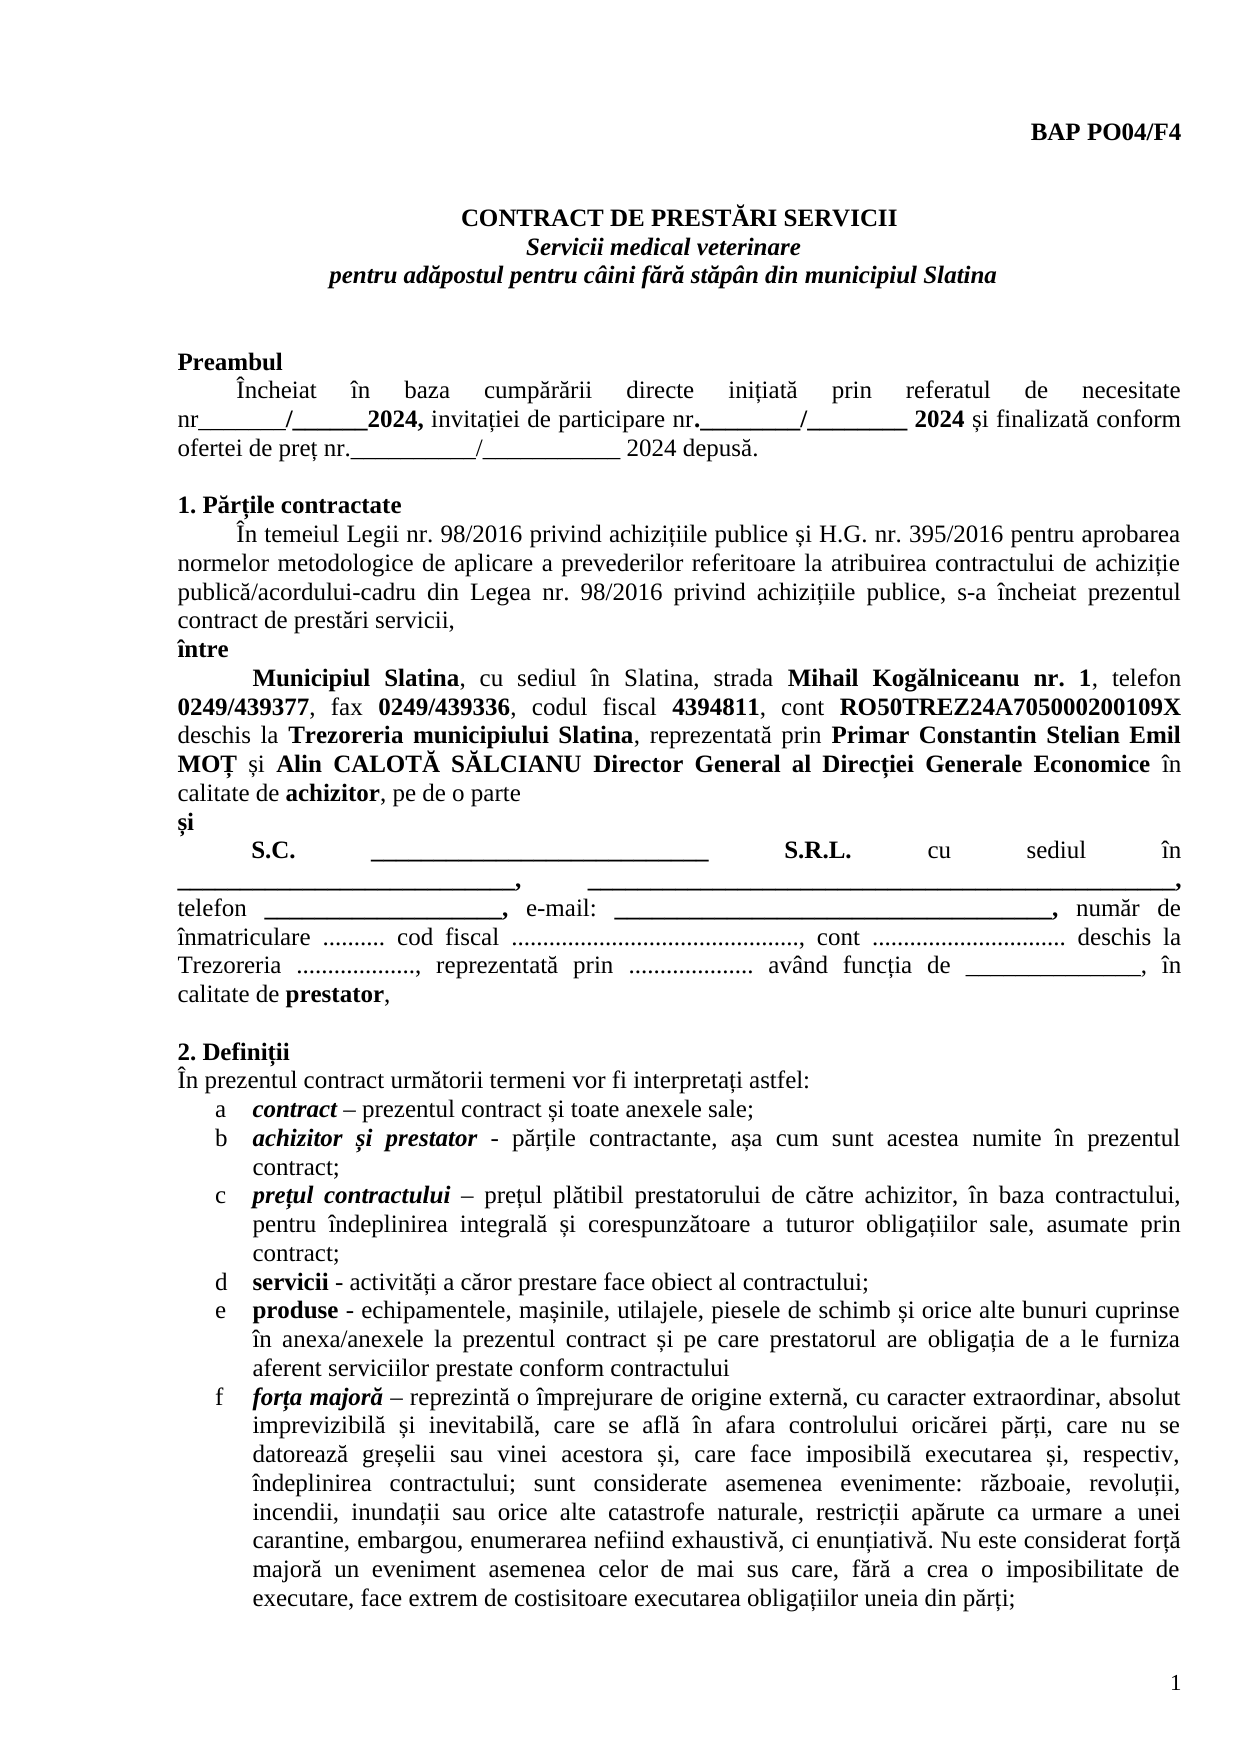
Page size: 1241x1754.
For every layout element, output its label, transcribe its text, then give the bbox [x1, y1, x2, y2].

text BAP PO04/F4 [177, 117, 1181, 145]
text Servicii medical veterinare [162, 232, 1167, 260]
text Municipiul Slatina, cu sediul în Slatina, strada Mihail Kogălniceanu nr. 1, telefon 0249/439377, fax 0249/439336, codul fiscal 4394811, cont RO50TREZ24A705000200109X deschis la Trezoreria municipiului Slatina, reprezentată prin Primar Constantin Stelian Emil MOȚ și Alin CALOTĂ SĂLCIANU Director General al Direcției Generale Economice în calitate de achizitor, pe de o parte [177, 663, 1181, 807]
text și [177, 807, 1181, 835]
list forța majoră – reprezintă o împrejurare de origine externă, cu caracter extraordinar, absolut imprevizibilă și inevitabilă, care se află în afara controlului oricărei părți, care nu se datorează greșelii sau vinei acestora și, care face imposibilă executarea și, respectiv, îndeplinirea contractului; sunt considerate asemenea evenimente: războaie, revoluții, incendii, inundații sau orice alte catastrofe naturale, restricții apărute ca urmare a unei carantine, embargou, enumerarea nefiind exhaustivă, ci enunțiativă. Nu este considerat forță majoră un eveniment asemenea celor de mai sus care, fără a crea o imposibilitate de executare, face extrem de costisitoare executarea obligațiilor uneia din părți; [215, 1382, 1181, 1612]
text CONTRACT DE PRESTĂRI SERVICII [177, 203, 1181, 232]
text În prezentul contract următorii termeni vor fi interpretați astfel: [177, 1065, 1181, 1094]
text S.C. ___________________________ S.R.L. cu sediul în ___________________________, _______________________________________________, telefon ___________________, e-mail: ___________________________________, număr de înmatriculare .......... cod fiscal .............................................., cont ............................... deschis la Trezoreria ..................., reprezentată prin .................... având funcția de ______________, în calitate de prestator, [177, 835, 1181, 1008]
text pentru adăpostul pentru câini fără stăpân din municipiul Slatina [162, 260, 1167, 289]
list achizitor și prestator - părțile contractante, așa cum sunt acestea numite în prezentul contract; [215, 1123, 1181, 1180]
text Preambul [177, 347, 1181, 375]
list contract – prezentul contract și toate anexele sale; [215, 1094, 1181, 1123]
text între [177, 634, 1181, 663]
text În temeiul Legii nr. 98/2016 privind achizițiile publice și H.G. nr. 395/2016 pentru aprobarea normelor metodologice de aplicare a prevederilor referitoare la atribuirea contractului de achiziție publică/acordului-cadru din Legea nr. 98/2016 privind achizițiile publice, s-a încheiat prezentul contract de prestări servicii, [177, 519, 1181, 634]
text 1. Părțile contractate [177, 490, 1181, 519]
list servicii - activități a căror prestare face obiect al contractului; [215, 1267, 1181, 1295]
list produse - echipamentele, mașinile, utilajele, piesele de schimb și orice alte bunuri cuprinse în anexa/anexele la prezentul contract și pe care prestatorul are obligația de a le furniza aferent serviciilor prestate conform contractului [215, 1295, 1181, 1382]
text Încheiat în baza cumpărării directe inițiată prin referatul de necesitate nr_______/______2024, invitației de participare nr.________/________ 2024 și finalizată conform ofertei de preț nr.__________/___________ 2024 depusă. [177, 375, 1181, 462]
text 2. Definiții [177, 1037, 1181, 1065]
list prețul contractului – prețul plătibil prestatorului de către achizitor, în baza contractului, pentru îndeplinirea integrală și corespunzătoare a tuturor obligațiilor sale, asumate prin contract; [215, 1180, 1181, 1267]
